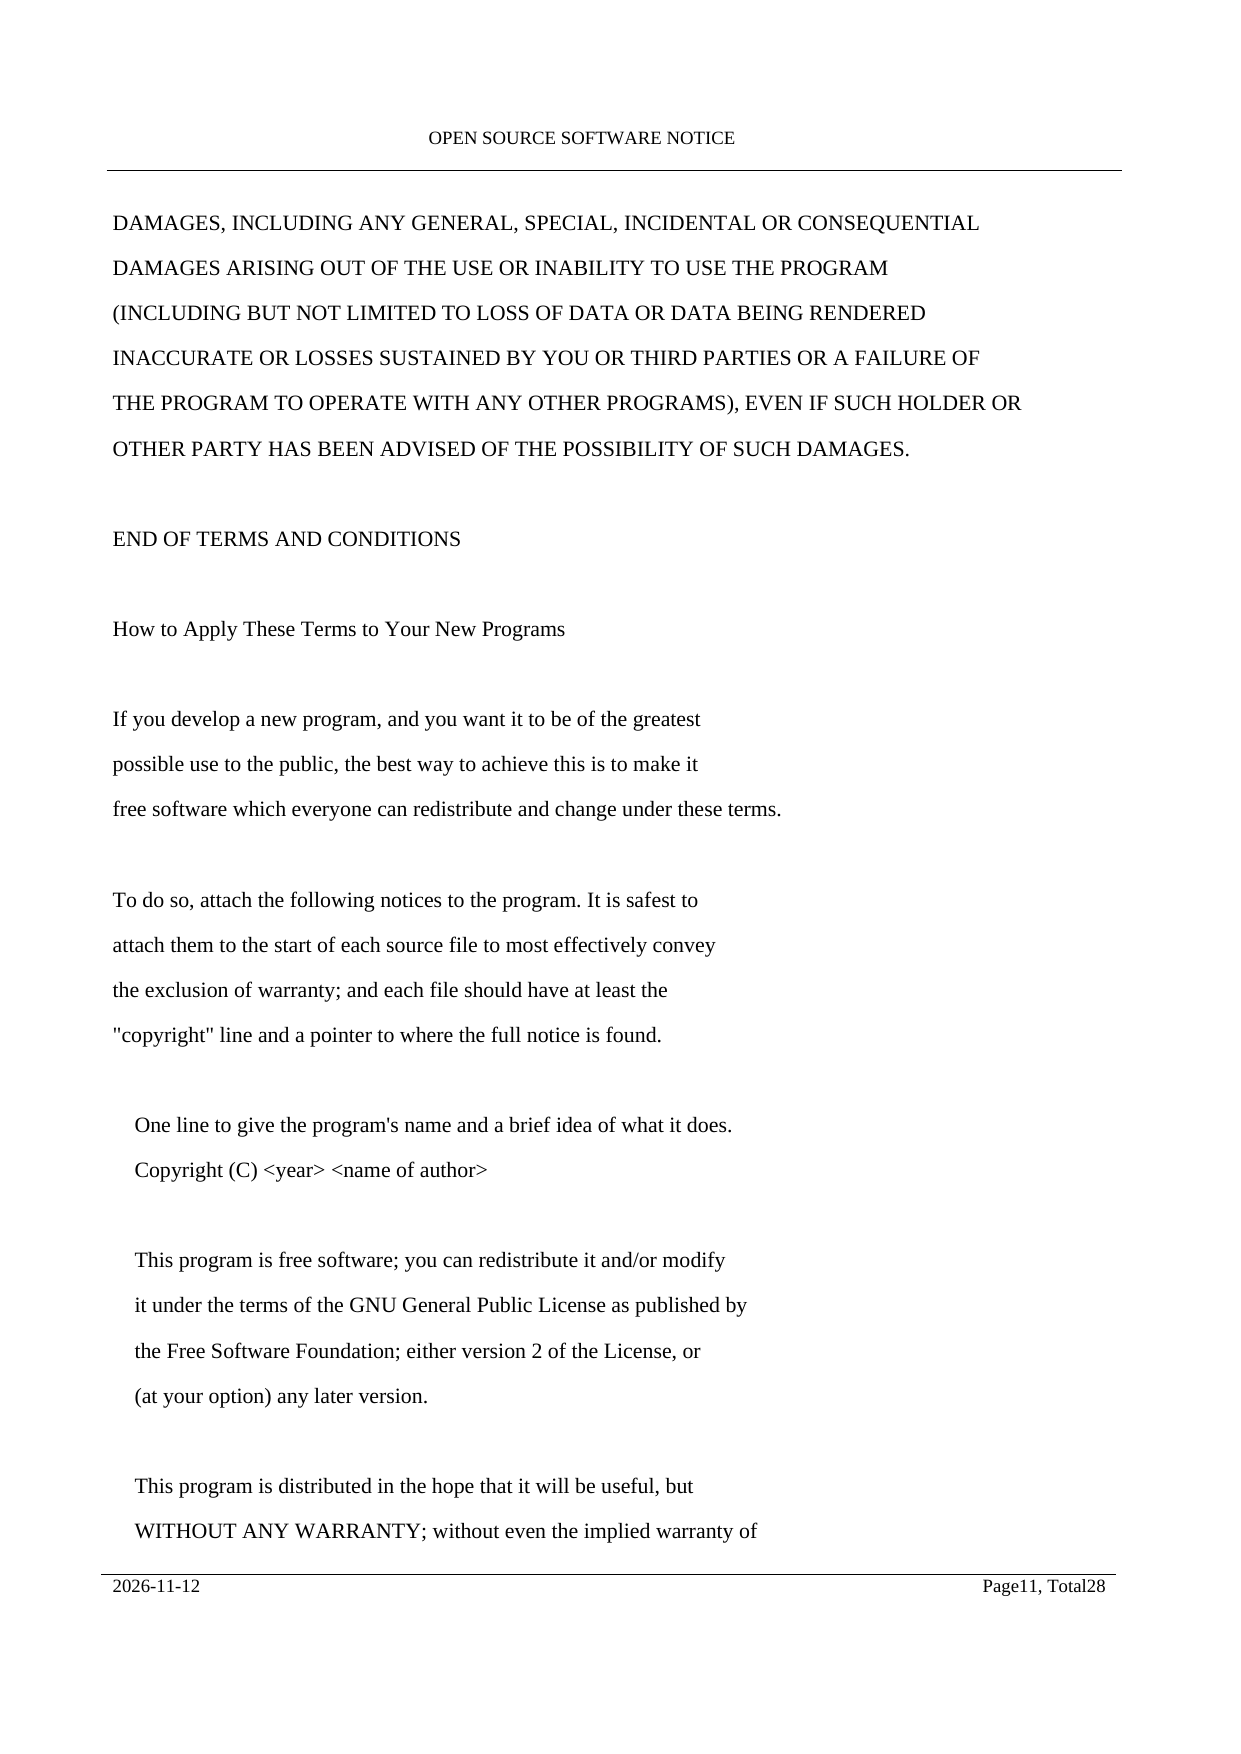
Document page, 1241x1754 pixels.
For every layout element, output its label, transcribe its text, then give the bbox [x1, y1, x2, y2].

text This program is free software; you can redistribute it and/or modify [112, 1244, 1128, 1276]
text Copyright (C) <year> <name of author> [112, 1153, 1128, 1186]
text To do so, attach the following notices to the program. It is safest to [112, 883, 1128, 915]
text If you develop a new program, and you want it to be of the greatest [112, 702, 1128, 735]
text (INCLUDING BUT NOT LIMITED TO LOSS OF DATA OR DATA BEING RENDERED [112, 297, 1128, 329]
text END OF TERMS AND CONDITIONS [112, 522, 1128, 554]
text it under the terms of the GNU General Public License as published by [112, 1289, 1128, 1321]
text DAMAGES ARISING OUT OF THE USE OR INABILITY TO USE THE PROGRAM [112, 251, 1128, 284]
text One line to give the program's name and a brief idea of what it does. [112, 1108, 1128, 1141]
text INACCURATE OR LOSSES SUSTAINED BY YOU OR THIRD PARTIES OR A FAILURE OF [112, 342, 1128, 374]
text the Free Software Foundation; either version 2 of the License, or [112, 1334, 1128, 1366]
text free software which everyone can redistribute and change under these terms. [112, 793, 1128, 825]
text "copyright" line and a pointer to where the full notice is found. [112, 1018, 1128, 1051]
text THE PROGRAM TO OPERATE WITH ANY OTHER PROGRAMS), EVEN IF SUCH HOLDER OR [112, 387, 1128, 419]
text How to Apply These Terms to Your New Programs [112, 612, 1128, 645]
text WITHOUT ANY WARRANTY; without even the implied warranty of [112, 1514, 1128, 1547]
text (at your option) any later version. [112, 1379, 1128, 1412]
text the exclusion of warranty; and each file should have at least the [112, 973, 1128, 1006]
text This program is distributed in the hope that it will be useful, but [112, 1469, 1128, 1502]
text possible use to the public, the best way to achieve this is to make it [112, 748, 1128, 780]
text OTHER PARTY HAS BEEN ADVISED OF THE POSSIBILITY OF SUCH DAMAGES. [112, 432, 1128, 464]
text DAMAGES, INCLUDING ANY GENERAL, SPECIAL, INCIDENTAL OR CONSEQUENTIAL [112, 206, 1128, 239]
text attach them to the start of each source file to most effectively convey [112, 928, 1128, 961]
